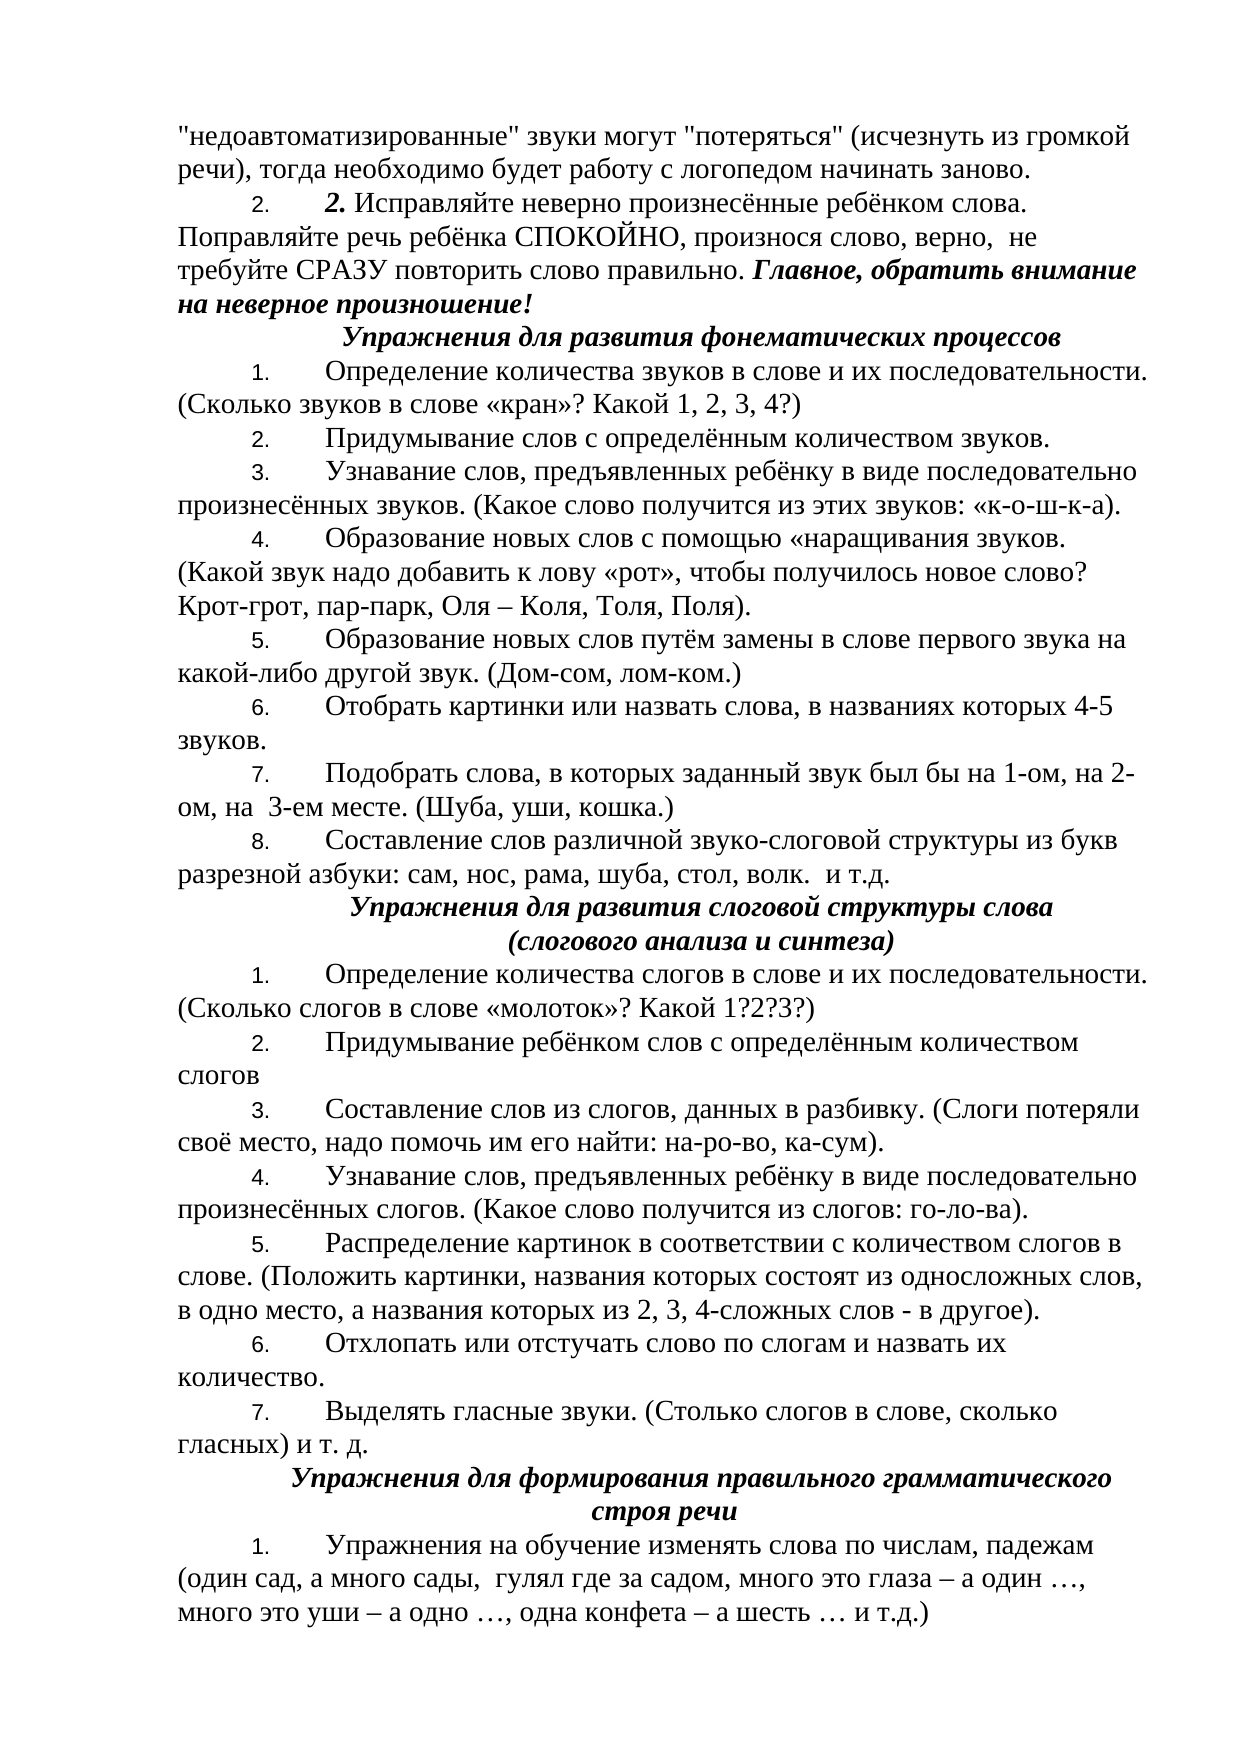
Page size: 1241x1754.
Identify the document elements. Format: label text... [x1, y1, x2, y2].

list Распределение картинок в соответствии с количеством слогов в слове. (Положить картинки, названия которых состоят из односложных слов, в одно место, а названия которых из 2, 3, 4-сложных слов - в другое). [177, 1225, 1152, 1326]
list Узнавание слов, предъявленных ребёнку в виде последовательно произнесённых слогов. (Какое слово получится из слогов: го-ло-ва). [177, 1158, 1152, 1225]
list Отобрать картинки или назвать слова, в названиях которых 4-5 звуков. [177, 688, 1152, 755]
list Придумывание слов с определённым количеством звуков. [177, 420, 1152, 453]
text Упражнения для развития слоговой структуры слова [177, 889, 1152, 923]
list Составление слов из слогов, данных в разбивку. (Слоги потеряли своё место, надо помочь им его найти: на-ро-во, ка-сум). [177, 1091, 1152, 1158]
list Составление слов различной звуко-слоговой структуры из букв разрезной азбуки: сам, нос, рама, шуба, стол, волк. и т.д. [177, 822, 1152, 889]
list Отхлопать или отстучать слово по слогам и назвать их количество. [177, 1326, 1152, 1393]
list Придумывание ребёнком слов с определённым количеством слогов [177, 1024, 1152, 1091]
text Упражнения для формирования правильного грамматического строя речи [177, 1460, 1152, 1527]
list Образование новых слов с помощью «наращивания звуков. (Какой звук надо добавить к лову «рот», чтобы получилось новое слово? Крот-грот, пар-парк, Оля – Коля, Толя, Поля). [177, 521, 1152, 621]
list 2. Исправляйте неверно произнесённые ребёнком слова. Поправляйте речь ребёнка СПОКОЙНО, произнося слово, верно, не требуйте СРАЗУ повторить слово правильно. Главное, обратить внимание на неверное произношение! [177, 185, 1152, 319]
text Упражнения для развития фонематических процессов [177, 319, 1152, 353]
list Образование новых слов путём замены в слове первого звука на какой-либо другой звук. (Дом-сом, лом-ком.) [177, 621, 1152, 688]
list Подобрать слова, в которых заданный звук был бы на 1-ом, на 2-ом, на 3-ем месте. (Шуба, уши, кошка.) [177, 755, 1152, 822]
list Выделять гласные звуки. (Столько слогов в слове, сколько гласных) и т. д. [177, 1393, 1152, 1460]
list Определение количества звуков в слове и их последовательности. (Сколько звуков в слове «кран»? Какой 1, 2, 3, 4?) [177, 353, 1152, 420]
list Определение количества слогов в слове и их последовательности. (Сколько слогов в слове «молоток»? Какой 1?2?3?) [177, 957, 1152, 1024]
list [177, 118, 1152, 185]
list Узнавание слов, предъявленных ребёнку в виде последовательно произнесённых звуков. (Какое слово получится из этих звуков: «к-о-ш-к-а). [177, 453, 1152, 521]
text (слогового анализа и синтеза) [177, 923, 1152, 957]
list Упражнения на обучение изменять слова по числам, падежам (один сад, а много сады, гулял где за садом, много это глаза – а один …, много это уши – а одно …, одна конфета – а шесть … и т.д.) [177, 1527, 1152, 1627]
